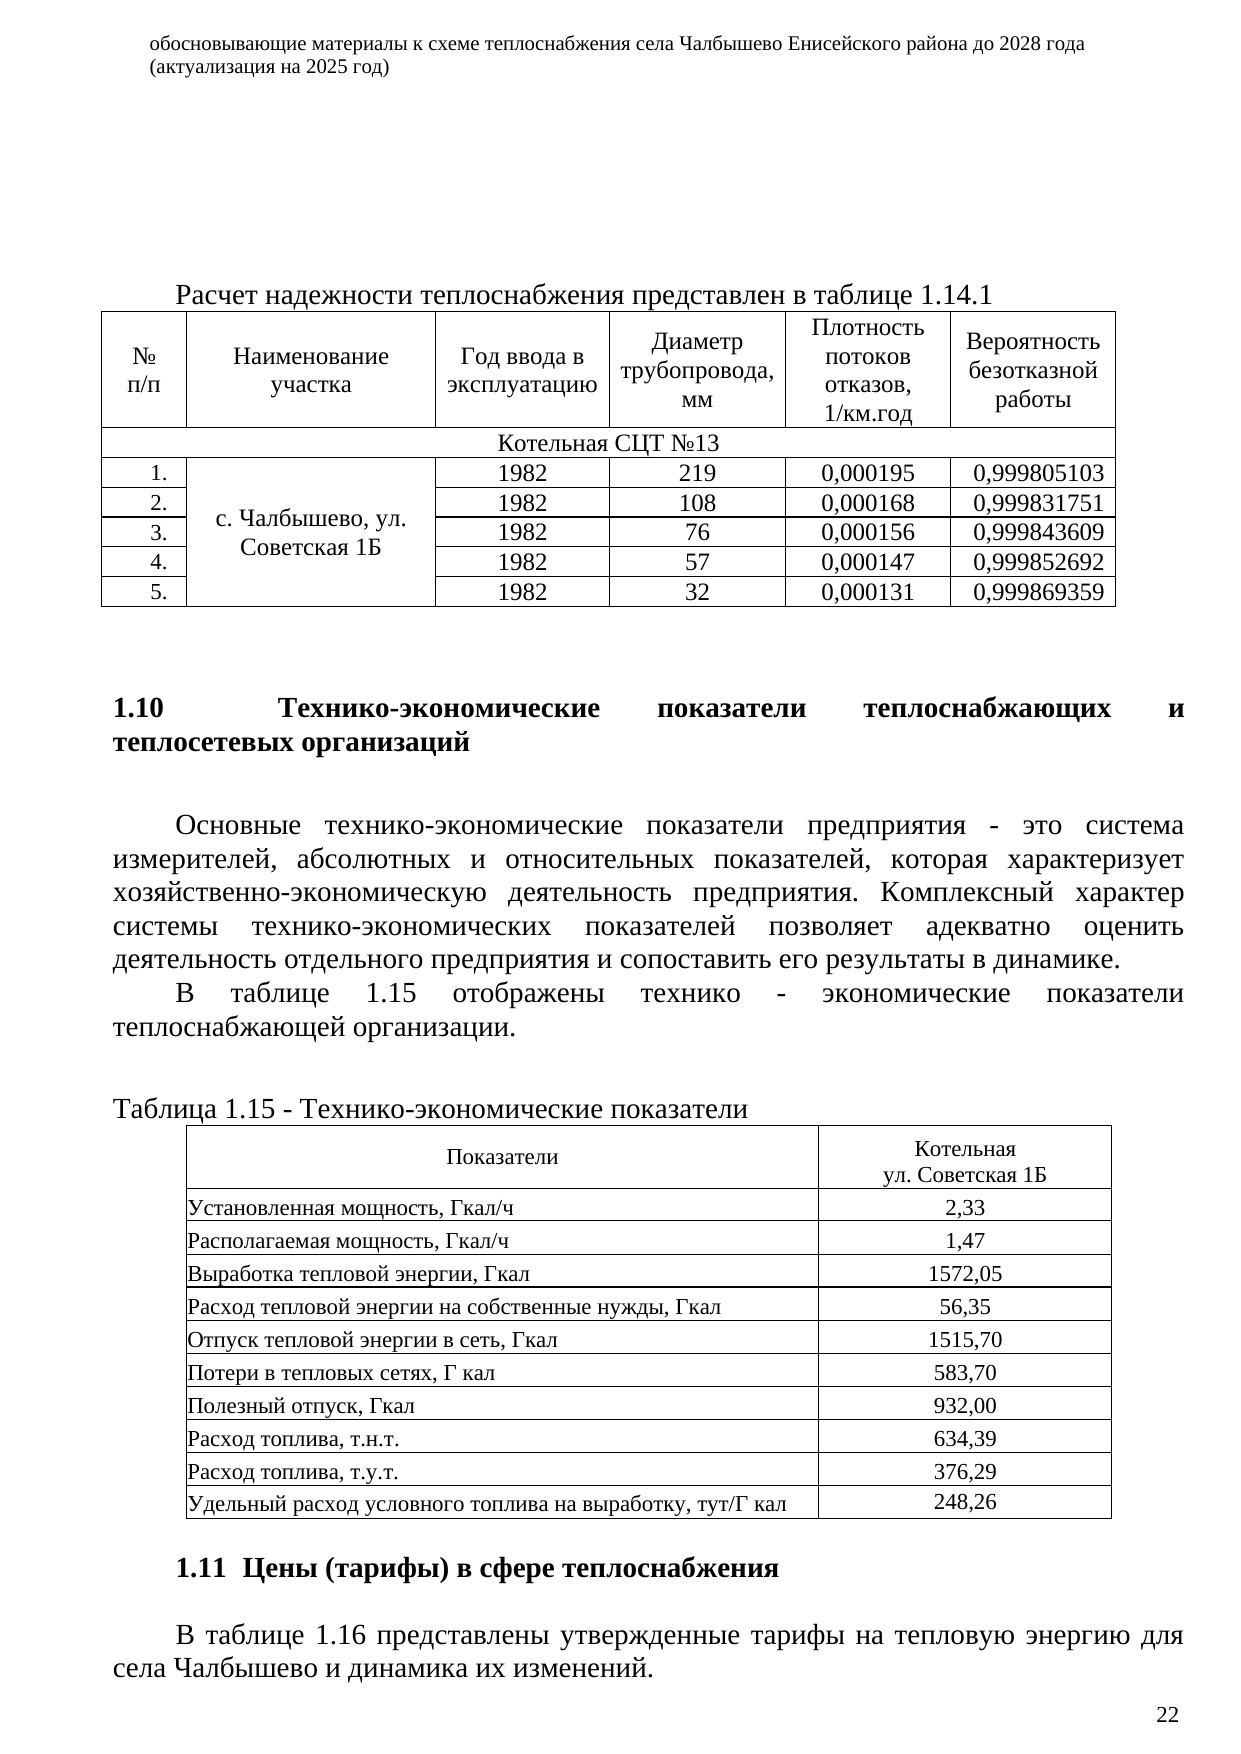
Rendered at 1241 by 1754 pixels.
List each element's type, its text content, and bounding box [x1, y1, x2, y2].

table_cell Располагаемая мощность, Гкал/ч [187, 1221, 818, 1253]
table_cell 219 [610, 458, 785, 487]
table_cell Установленная мощность, Гкал/ч [187, 1189, 818, 1220]
table_cell с. Чалбышево, ул. Советская 1Б [187, 458, 435, 606]
text Основные технико-экономические показатели предприятия - это система измерителей, абсолютных и относительных показателей, которая характеризует хозяйственно-экономическую деятельность предприятия. Комплексный характер системы технико-экономических показателей позволяет адекватно оценить деятельность отдельного предприятия и сопоставить его результаты в динамике. [113, 807, 1185, 975]
table_cell 1982 [436, 488, 609, 516]
table_cell 0,000156 [786, 518, 950, 546]
table_cell 1982 [436, 458, 609, 487]
table_cell 0,000168 [786, 488, 950, 516]
table_cell 1572,05 [819, 1255, 1111, 1286]
text В таблице 1.16 представлены утвержденные тарифы на тепловую энергию для села Чалбышево и динамика их изменений. [113, 1617, 1185, 1684]
table_header Котельная ул. Советская 1Б [819, 1126, 1111, 1187]
table_cell 0,000195 [786, 458, 950, 487]
list Технико-экономические показатели теплоснабжающих и теплосетевых организаций [113, 690, 1185, 757]
table_cell 57 [610, 547, 785, 576]
table_cell 0,999852692 [951, 547, 1115, 576]
table_header Год ввода в эксплуатацию [436, 312, 609, 427]
table_cell [102, 488, 186, 516]
table_header № п/п [102, 312, 186, 427]
table_cell 0,999869359 [951, 577, 1115, 606]
table_cell 1982 [436, 547, 609, 576]
table_cell Отпуск тепловой энергии в сеть, Гкал [187, 1321, 818, 1352]
table_cell Потери в тепловых сетях, Г кал [187, 1354, 818, 1386]
table_header Показатели [187, 1126, 818, 1187]
table_cell 1515,70 [819, 1321, 1111, 1352]
list Цены (тарифы) в сфере теплоснабжения [113, 1550, 1185, 1583]
table_cell Полезный отпуск, Гкал [187, 1387, 818, 1418]
table_header Плотность потоков отказов, 1/км.год [786, 312, 950, 427]
table_cell 108 [610, 488, 785, 516]
text В таблице 1.15 отображены технико - экономические показатели теплоснабжающей организации. [113, 975, 1185, 1042]
table_cell Котельная СЦТ №13 [102, 428, 1115, 457]
table_cell [102, 458, 186, 487]
table_cell 1982 [436, 577, 609, 606]
table_cell [102, 547, 186, 576]
table_cell 376,29 [819, 1453, 1111, 1484]
table_header Диаметр трубопровода, мм [610, 312, 785, 427]
text Расчет надежности теплоснабжения представлен в таблице 1.14.1 [113, 277, 1185, 311]
table_cell 583,70 [819, 1354, 1111, 1386]
table_cell 2,33 [819, 1189, 1111, 1220]
table_cell 0,999843609 [951, 518, 1115, 546]
table_cell Выработка тепловой энергии, Гкал [187, 1255, 818, 1286]
table_cell 248,26 [819, 1486, 1111, 1518]
table_cell 0,000147 [786, 547, 950, 576]
table_cell 76 [610, 518, 785, 546]
table_cell Удельный расход условного топлива на выработку, тут/Г кал [187, 1486, 818, 1518]
table_cell 932,00 [819, 1387, 1111, 1418]
table_cell 634,39 [819, 1420, 1111, 1452]
table_cell 0,999831751 [951, 488, 1115, 516]
table_header Наименование участка [187, 312, 435, 427]
table_cell 0,000131 [786, 577, 950, 606]
table_cell Расход тепловой энергии на собственные нужды, Гкал [187, 1288, 818, 1319]
table_header Вероятность безотказной работы [951, 312, 1115, 427]
table_cell 56,35 [819, 1288, 1111, 1319]
table_cell 1,47 [819, 1221, 1111, 1253]
table_cell Расход топлива, т.у.т. [187, 1453, 818, 1484]
table_cell 0,999805103 [951, 458, 1115, 487]
table_cell 1982 [436, 518, 609, 546]
table_cell [102, 577, 186, 606]
table_cell Расход топлива, т.н.т. [187, 1420, 818, 1452]
text Таблица 1.15 - Технико-экономические показатели [113, 1093, 1185, 1125]
table_cell [102, 518, 186, 546]
table_cell 32 [610, 577, 785, 606]
